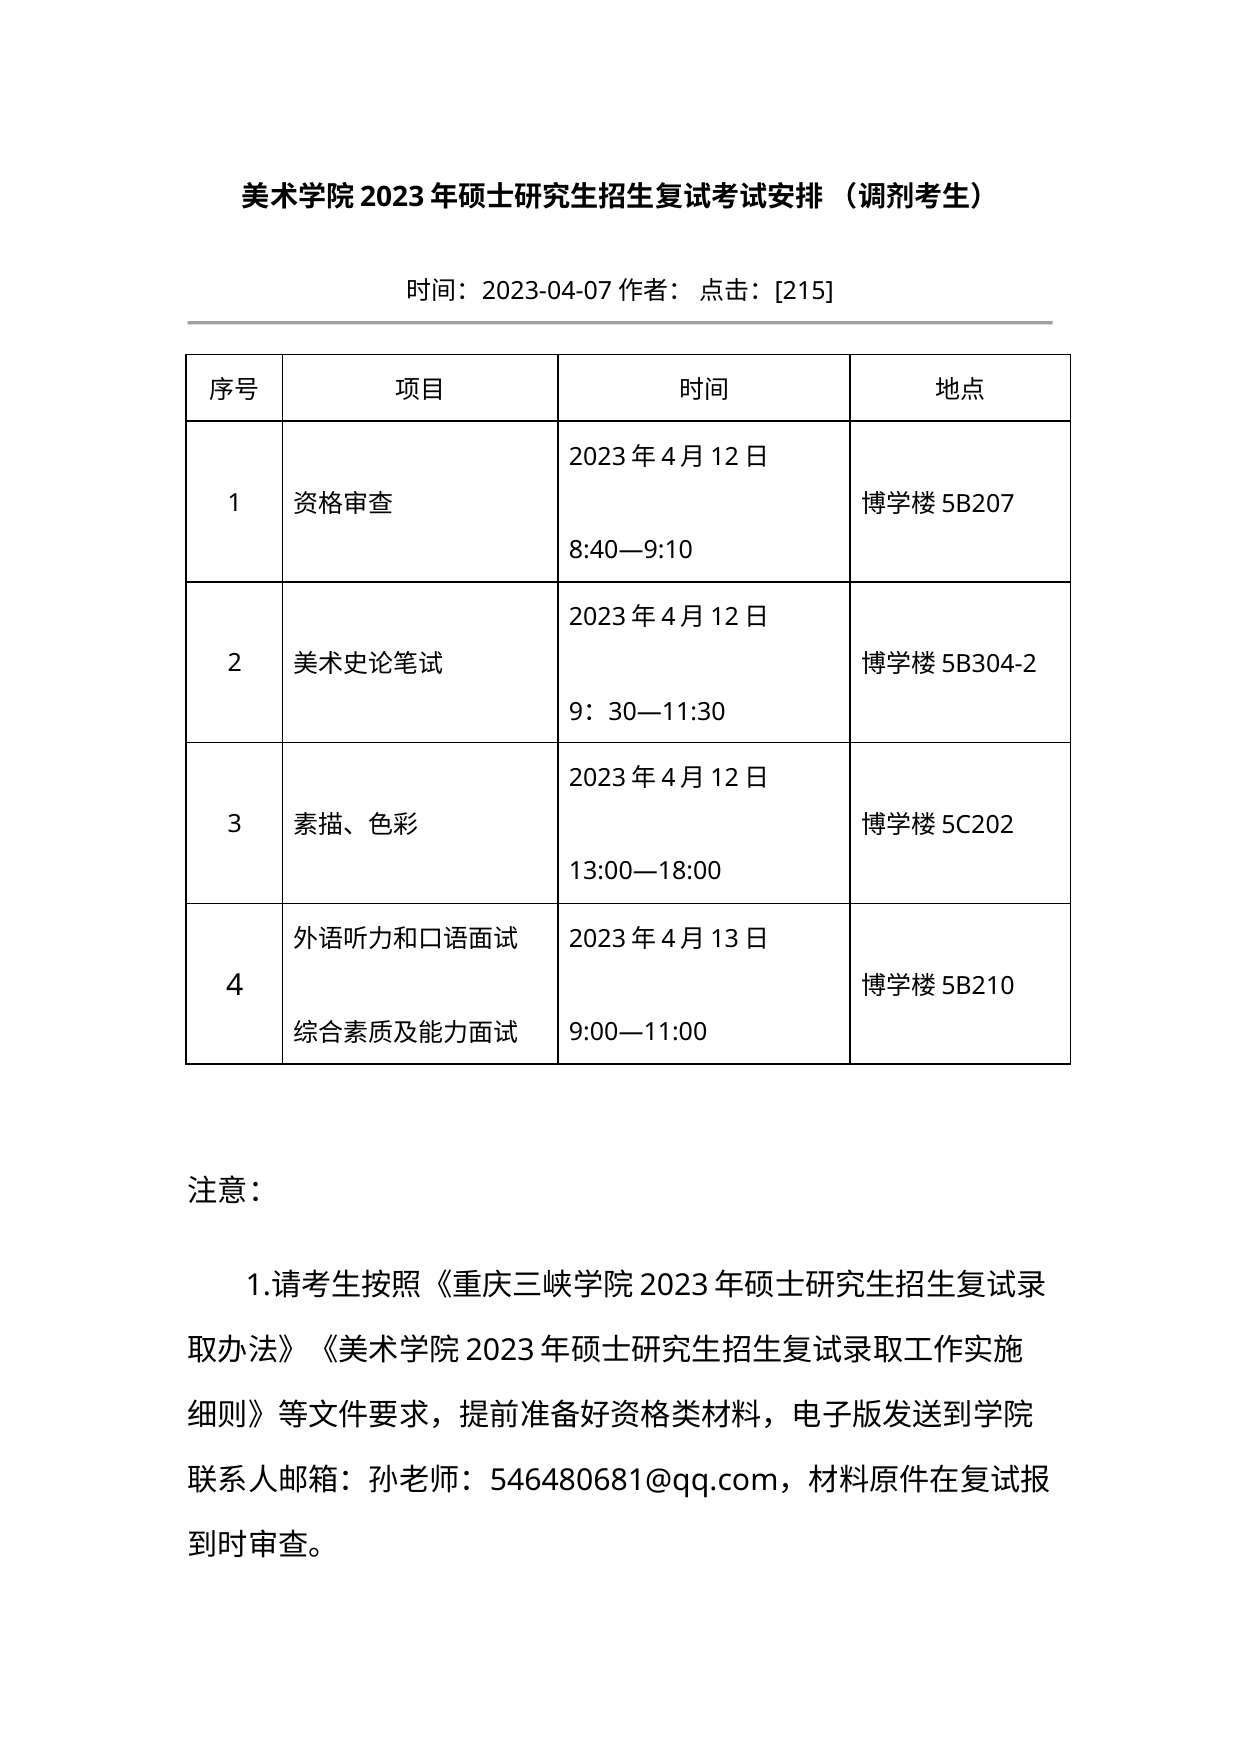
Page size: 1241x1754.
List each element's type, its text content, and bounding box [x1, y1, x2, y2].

table_header 序号 [187, 355, 282, 420]
table_cell 外语听力和口语面试 综合素质及能力面试 [283, 904, 557, 1063]
table_cell 1 [187, 422, 282, 581]
table_cell 博学楼5B304-2 [851, 583, 1070, 742]
table_cell 博学楼5B210 [851, 904, 1070, 1063]
table_cell 素描、色彩 [283, 743, 557, 902]
text 美术学院2023年硕士研究生招生复试考试安排 （调剂考生） [187, 162, 1053, 227]
text 1.请考生按照《重庆三峡学院2023年硕士研究生招生复试录取办法》《美术学院2023年硕士研究生招生复试录取工作实施细则》等文件要求，提前准备好资格类材料，电子版发送到学院联系人邮箱：孙老师：546480681@qq.com，材料原件在复试报到时审查。 [187, 1250, 1053, 1575]
table_header 地点 [851, 355, 1070, 420]
table_cell 资格审查 [283, 422, 557, 581]
table_cell 博学楼5B207 [851, 422, 1070, 581]
table_cell 3 [187, 743, 282, 902]
text 注意： [187, 1156, 1053, 1221]
table_cell 2023年4月12日 8:40—9:10 [559, 422, 849, 581]
table_header 时间 [559, 355, 849, 420]
table_cell 4 [187, 904, 282, 1063]
table_cell 博学楼5C202 [851, 743, 1070, 902]
table_cell 2023年4月12日 9：30—11:30 [559, 583, 849, 742]
table_cell 美术史论笔试 [283, 583, 557, 742]
table_cell 2023年4月12日 13:00—18:00 [559, 743, 849, 902]
table_cell 2023年4月13日 9:00—11:00 [559, 904, 849, 1063]
text 时间：2023-04-07 作者： 点击：[215] [187, 256, 1053, 321]
table_header 项目 [283, 355, 557, 420]
table_cell 2 [187, 583, 282, 742]
